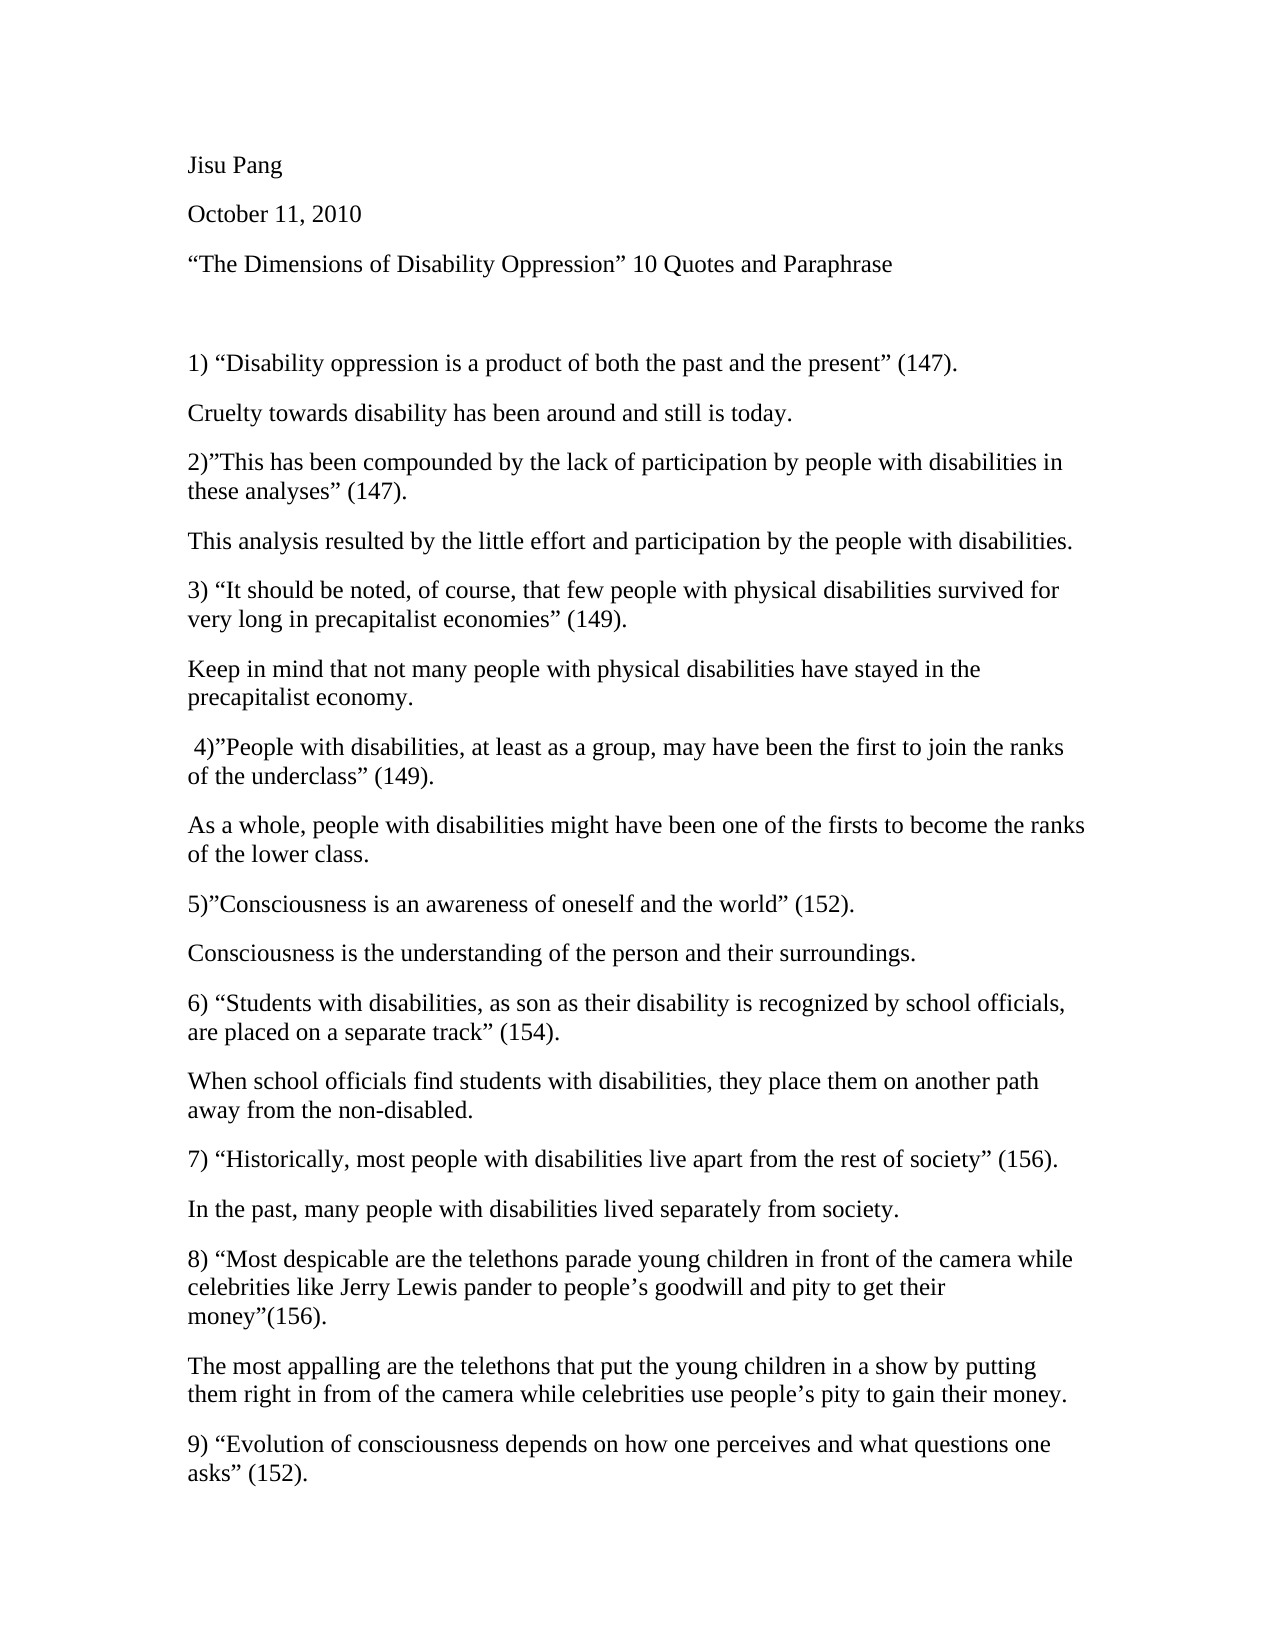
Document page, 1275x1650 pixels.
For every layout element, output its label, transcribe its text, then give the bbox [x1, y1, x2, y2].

text As a whole, people with disabilities might have been one of the firsts to become the ranks of the lower class. [187, 810, 1087, 868]
text Jisu Pang [187, 150, 1087, 179]
text 9) “Evolution of consciousness depends on how one perceives and what questions one asks” (152). [187, 1429, 1087, 1487]
text 3) “It should be noted, of course, that few people with physical disabilities survived for very long in precapitalist economies” (149). [187, 575, 1087, 633]
text 5)”Consciousness is an awareness of oneself and the world” (152). [187, 889, 1087, 917]
text Keep in mind that not many people with physical disabilities have stayed in the precapitalist economy. [187, 654, 1087, 711]
text “The Dimensions of Disability Oppression” 10 Quotes and Paraphrase [187, 249, 1087, 278]
text 8) “Most despicable are the telethons parade young children in front of the camera while celebrities like Jerry Lewis pander to people’s goodwill and pity to get their money”(156). [187, 1244, 1087, 1330]
text In the past, many people with disabilities lived separately from society. [187, 1194, 1087, 1223]
text Consciousness is the understanding of the person and their surroundings. [187, 938, 1087, 967]
text 4)”People with disabilities, at least as a group, may have been the first to join the ranks of the underclass” (149). [187, 732, 1087, 789]
text 2)”This has been compounded by the lack of participation by people with disabilities in these analyses” (147). [187, 447, 1087, 505]
text 1) “Disability oppression is a product of both the past and the present” (147). [187, 348, 1087, 377]
text This analysis resulted by the little effort and participation by the people with disabilities. [187, 526, 1087, 554]
text 7) “Historically, most people with disabilities live apart from the rest of society” (156). [187, 1144, 1087, 1173]
text When school officials find students with disabilities, they place them on another path away from the non-disabled. [187, 1066, 1087, 1124]
text The most appalling are the telethons that put the young children in a show by putting them right in from of the camera while celebrities use people’s pity to gain their money. [187, 1351, 1087, 1408]
text October 11, 2010 [187, 199, 1087, 228]
text Cruelty towards disability has been around and still is today. [187, 398, 1087, 427]
text 6) “Students with disabilities, as son as their disability is recognized by school officials, are placed on a separate track” (154). [187, 988, 1087, 1045]
